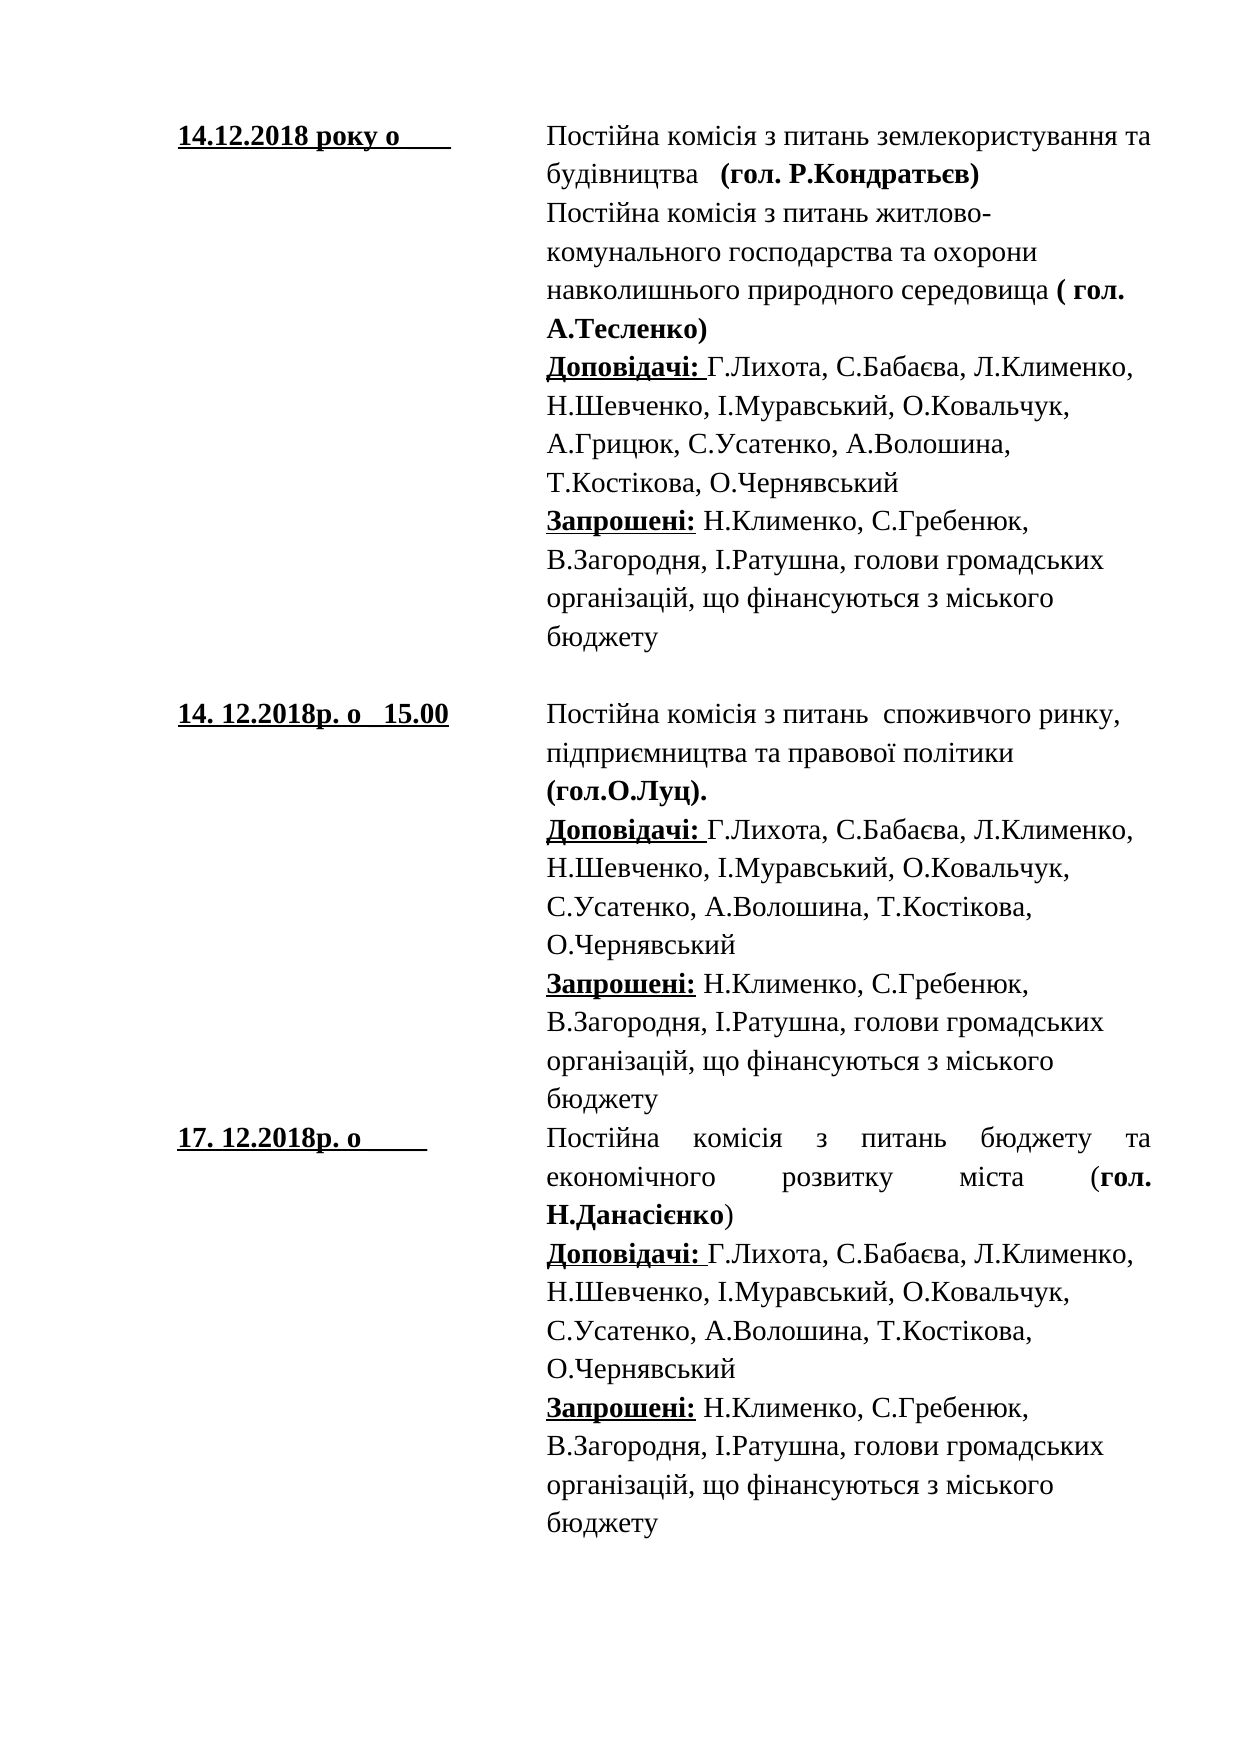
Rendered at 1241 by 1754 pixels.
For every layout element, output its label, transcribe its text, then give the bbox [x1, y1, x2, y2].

text Запрошені: Н.Клименко, С.Гребенюк, В.Загородня, І.Ратушна, голови громадських організацій, що фінансуються з міського бюджету [546, 1390, 1152, 1539]
text Запрошені: Н.Клименко, С.Гребенюк, В.Загородня, І.Ратушна, голови громадських організацій, що фінансуються з міського бюджету [546, 966, 1152, 1115]
text Постійна комісія з питань житлово-комунального господарства та охорони навколишнього природного середовища ( гол. А.Тесленко) [546, 195, 1152, 344]
text Доповідачі: Г.Лихота, С.Бабаєва, Л.Клименко, Н.Шевченко, І.Муравський, О.Ковальчук, С.Усатенко, А.Волошина, Т.Костікова, О.Чернявський [546, 1236, 1152, 1385]
text Запрошені: Н.Клименко, С.Гребенюк, В.Загородня, І.Ратушна, голови громадських організацій, що фінансуються з міського бюджету [546, 503, 1152, 653]
text 14. 12.2018р. о _15.00 Постійна комісія з питань споживчого ринку, підприємництва та правової політики (гол.О.Луц). [177, 696, 1152, 807]
text Доповідачі: Г.Лихота, С.Бабаєва, Л.Клименко, Н.Шевченко, І.Муравський, О.Ковальчук, А.Грицюк, С.Усатенко, А.Волошина, Т.Костікова, О.Чернявський [546, 349, 1152, 498]
text 17. 12.2018р. о ____ Постійна комісія з питань бюджету та економічного розвитку міста (гол. Н.Данасієнко) [177, 1120, 1152, 1231]
text Доповідачі: Г.Лихота, С.Бабаєва, Л.Клименко, Н.Шевченко, І.Муравський, О.Ковальчук, С.Усатенко, А.Волошина, Т.Костікова, О.Чернявський [546, 812, 1152, 961]
text 14.12.2018 року о ___ Постійна комісія з питань землекористування та будівництва (гол. Р.Кондратьєв) [177, 118, 1152, 190]
